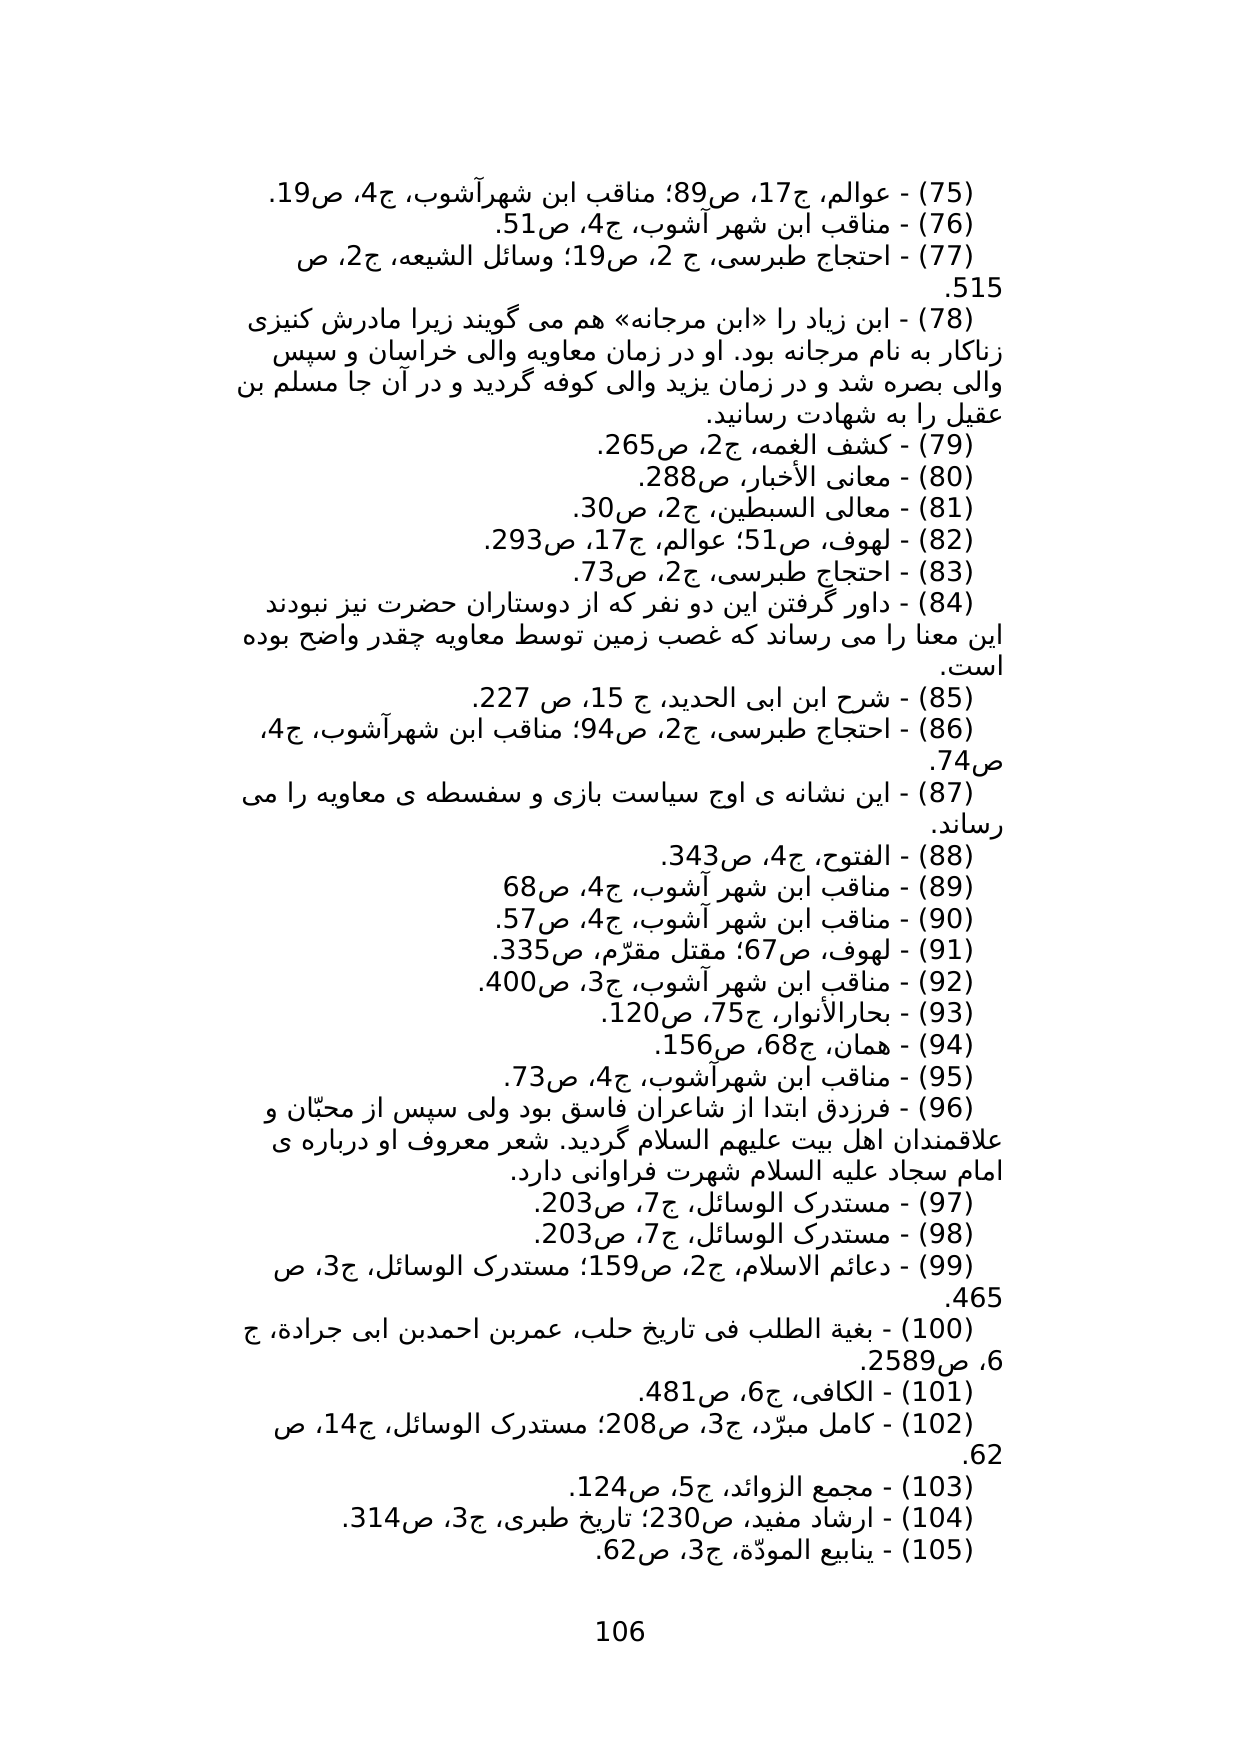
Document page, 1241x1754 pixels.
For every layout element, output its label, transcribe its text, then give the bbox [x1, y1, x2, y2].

text (84) - داور گرفتن این دو نفر که از دوستاران حضرت نیز نبودند این معنا را می رساند که غصب زمین توسط معاویه چقدر واضح بوده است. [236, 587, 1004, 682]
text (78) - ابن زیاد را «ابن مرجانه» هم می گویند زیرا مادرش کنیزی زناکار به نام مرجانه بود. او در زمان معاویه والی خراسان و سپس والی بصره شد و در زمان یزید والی کوفه گردید و در آن جا مسلم بن عقیل را به شهادت رسانید. [236, 303, 1004, 430]
text (100) - بغیة الطلب فی تاریخ حلب، عمربن احمدبن ابی جرادة، ج6، ص2589. [236, 1313, 1004, 1377]
text (76) - مناقب ابن شهر آشوب، ج4، ص51. [236, 209, 1004, 240]
text (103) - مجمع الزوائد، ج5، ص124. [236, 1471, 1004, 1503]
text (91) - لهوف، ص67؛ مقتل مقرّم، ص335. [236, 935, 1004, 966]
text (83) - احتجاج طبرسی، ج2، ص73. [236, 556, 1004, 587]
text (96) - فرزدق ابتدا از شاعران فاسق بود ولی سپس از محبّان و علاقمندان اهل بیت علیهم السلام گردید. شعر معروف او درباره ی امام سجاد علیه السلام شهرت فراوانی دارد. [236, 1092, 1004, 1187]
text (99) - دعائم الاسلام، ج2، ص159؛ مستدرک الوسائل، ج3، ص465. [236, 1250, 1004, 1313]
text (92) - مناقب ابن شهر آشوب، ج3، ص400. [236, 966, 1004, 998]
text (87) - این نشانه ی اوج سیاست بازی و سفسطه ی معاویه را می رساند. [236, 777, 1004, 840]
text (105) - ینابیع المودّة، ج3، ص62. [236, 1534, 1004, 1566]
text (102) - کامل مبرّد، ج3، ص208؛ مستدرک الوسائل، ج14، ص62. [236, 1408, 1004, 1471]
text (77) - احتجاج طبرسی، ج 2، ص19؛ وسائل الشیعه، ج2، ص515. [236, 240, 1004, 303]
text (93) - بحارالأنوار، ج75، ص120. [236, 998, 1004, 1029]
text (104) - ارشاد مفید، ص230؛ تاریخ طبری، ج3، ص314. [236, 1503, 1004, 1534]
text (86) - احتجاج طبرسی، ج2، ص94؛ مناقب ابن شهرآشوب، ج4، ص74. [236, 714, 1004, 777]
text (82) - لهوف، ص51؛ عوالم، ج17، ص293. [236, 524, 1004, 556]
text (95) - مناقب ابن شهرآشوب، ج4، ص73. [236, 1061, 1004, 1092]
text (101) - الکافی، ج6، ص481. [236, 1377, 1004, 1408]
text (94) - همان، ج68، ص156. [236, 1029, 1004, 1061]
text (90) - مناقب ابن شهر آشوب، ج4، ص57. [236, 903, 1004, 935]
text (97) - مستدرک الوسائل، ج7، ص203. [236, 1187, 1004, 1219]
text (88) - الفتوح، ج4، ص343. [236, 840, 1004, 872]
text (89) - مناقب ابن شهر آشوب، ج4، ص68 [236, 872, 1004, 903]
text (79) - کشف الغمه، ج2، ص265. [236, 430, 1004, 461]
text (85) - شرح ابن ابی الحدید، ج 15، ص 227. [236, 682, 1004, 714]
text (98) - مستدرک الوسائل، ج7، ص203. [236, 1219, 1004, 1250]
text (80) - معانی الأخبار، ص288. [236, 461, 1004, 493]
text (75) - عوالم، ج17، ص89؛ مناقب ابن شهرآشوب، ج4، ص19. [236, 177, 1004, 209]
text (81) - معالی السبطین، ج2، ص30. [236, 493, 1004, 524]
